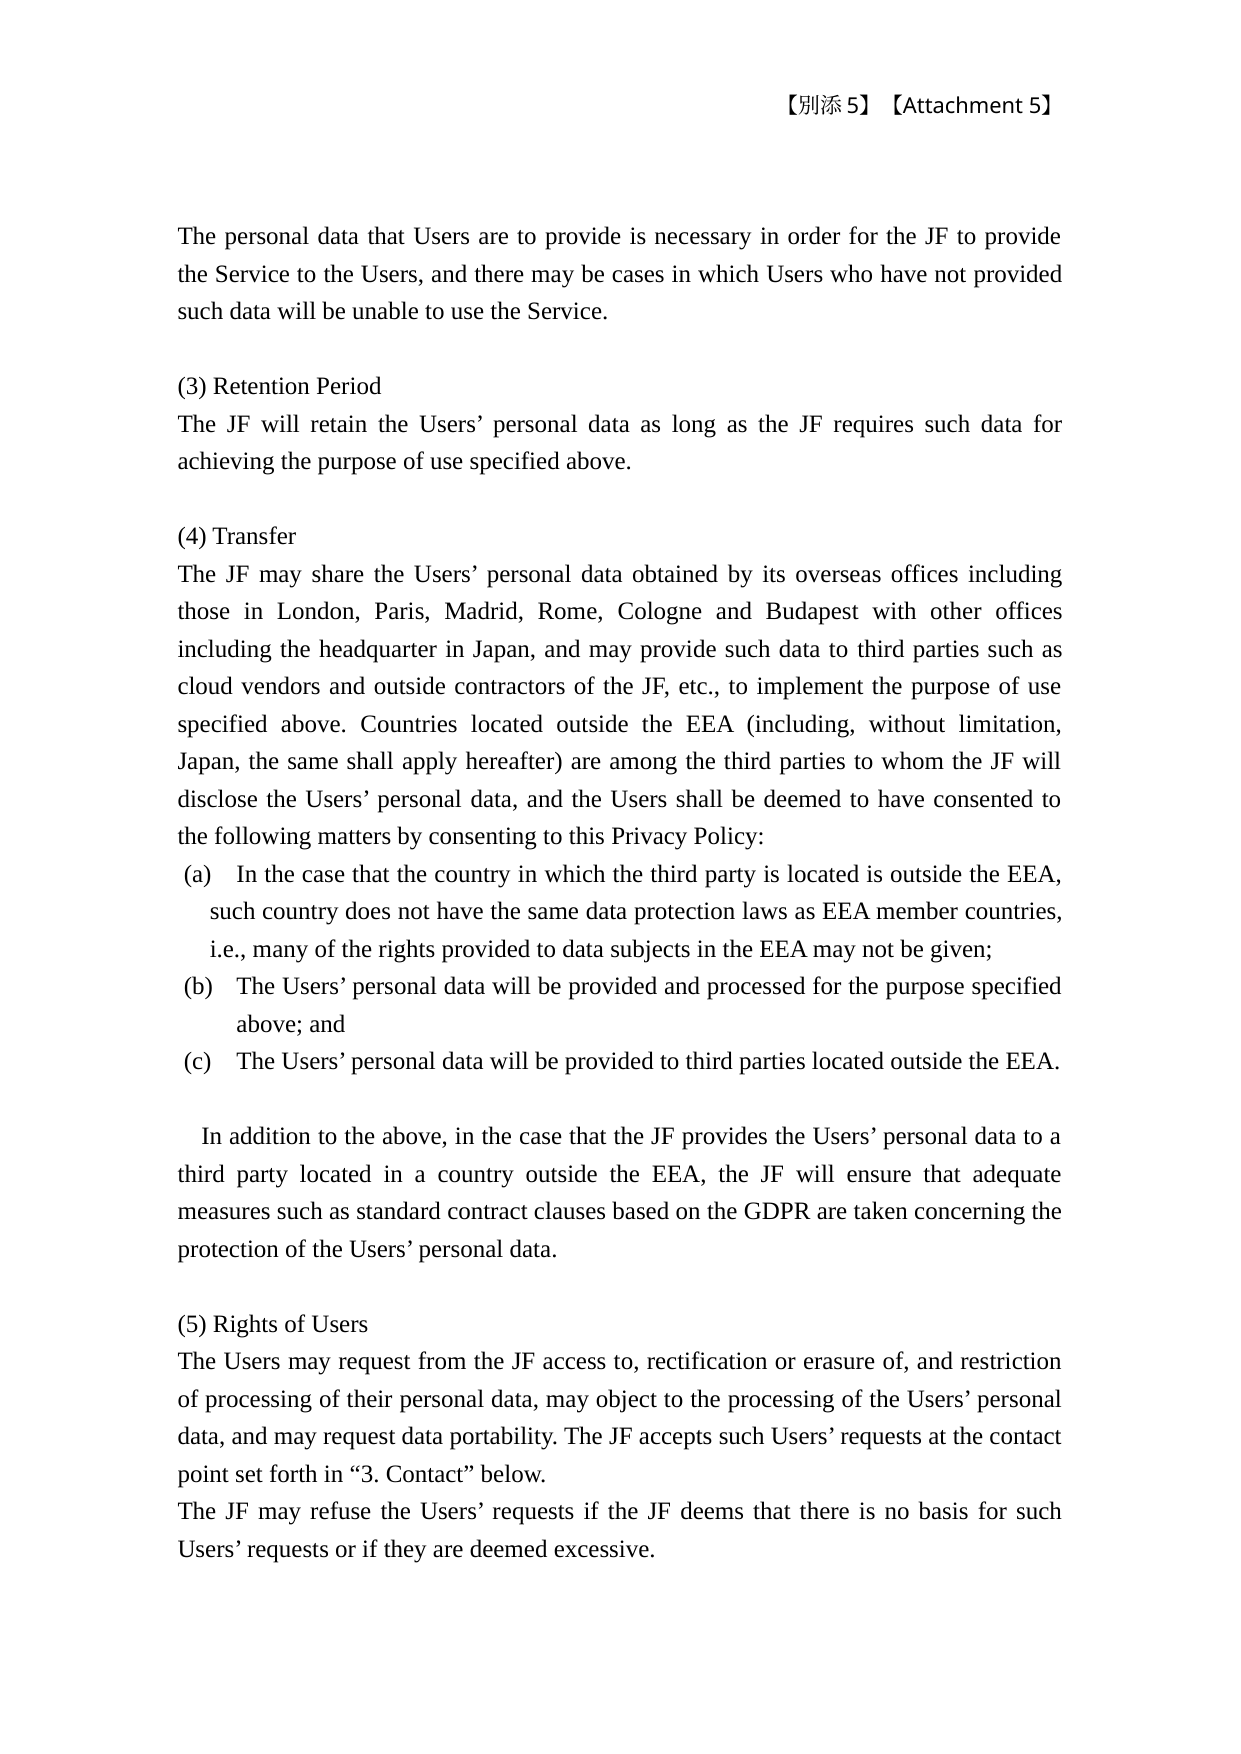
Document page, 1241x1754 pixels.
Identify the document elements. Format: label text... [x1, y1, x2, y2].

text (a) In the case that the country in which the third party is located is outside the EEA, such country does not have the same data protection laws as EEA member countries, i.e., many of the rights provided to data subjects in the EEA may not be given; [177, 854, 1063, 967]
text In addition to the above, in the case that the JF provides the Users’ personal data to a third party located in a country outside the EEA, the JF will ensure that adequate measures such as standard contract clauses based on the GDPR are taken concerning the protection of the Users’ personal data. [177, 1117, 1063, 1267]
text The JF may share the Users’ personal data obtained by its overseas offices including those in London, Paris, Madrid, Rome, Cologne and Budapest with other offices including the headquarter in Japan, and may provide such data to third parties such as cloud vendors and outside contractors of the JF, etc., to implement the purpose of use specified above. Countries located outside the EEA (including, without limitation, Japan, the same shall apply hereafter) are among the third parties to whom the JF will disclose the Users’ personal data, and the Users shall be deemed to have consented to the following matters by consenting to this Privacy Policy: [177, 554, 1063, 854]
text The personal data that Users are to provide is necessary in order for the JF to provide the Service to the Users, and there may be cases in which Users who have not provided such data will be unable to use the Service. [177, 217, 1063, 329]
text (4) Transfer [177, 517, 1063, 554]
text (3) Retention Period [177, 367, 1063, 404]
text (b) The Users’ personal data will be provided and processed for the purpose specified above; and [177, 967, 1063, 1042]
text The Users may request from the JF access to, rectification or erasure of, and restriction of processing of their personal data, may object to the processing of the Users’ personal data, and may request data portability. The JF accepts such Users’ requests at the contact point set forth in “3. Contact” below. [177, 1342, 1063, 1492]
text The JF will retain the Users’ personal data as long as the JF requires such data for achieving the purpose of use specified above. [177, 404, 1063, 479]
text (c) The Users’ personal data will be provided to third parties located outside the EEA. [177, 1042, 1063, 1079]
text The JF may refuse the Users’ requests if the JF deems that there is no basis for such Users’ requests or if they are deemed excessive. [177, 1492, 1063, 1567]
text (5) Rights of Users [177, 1304, 1063, 1342]
